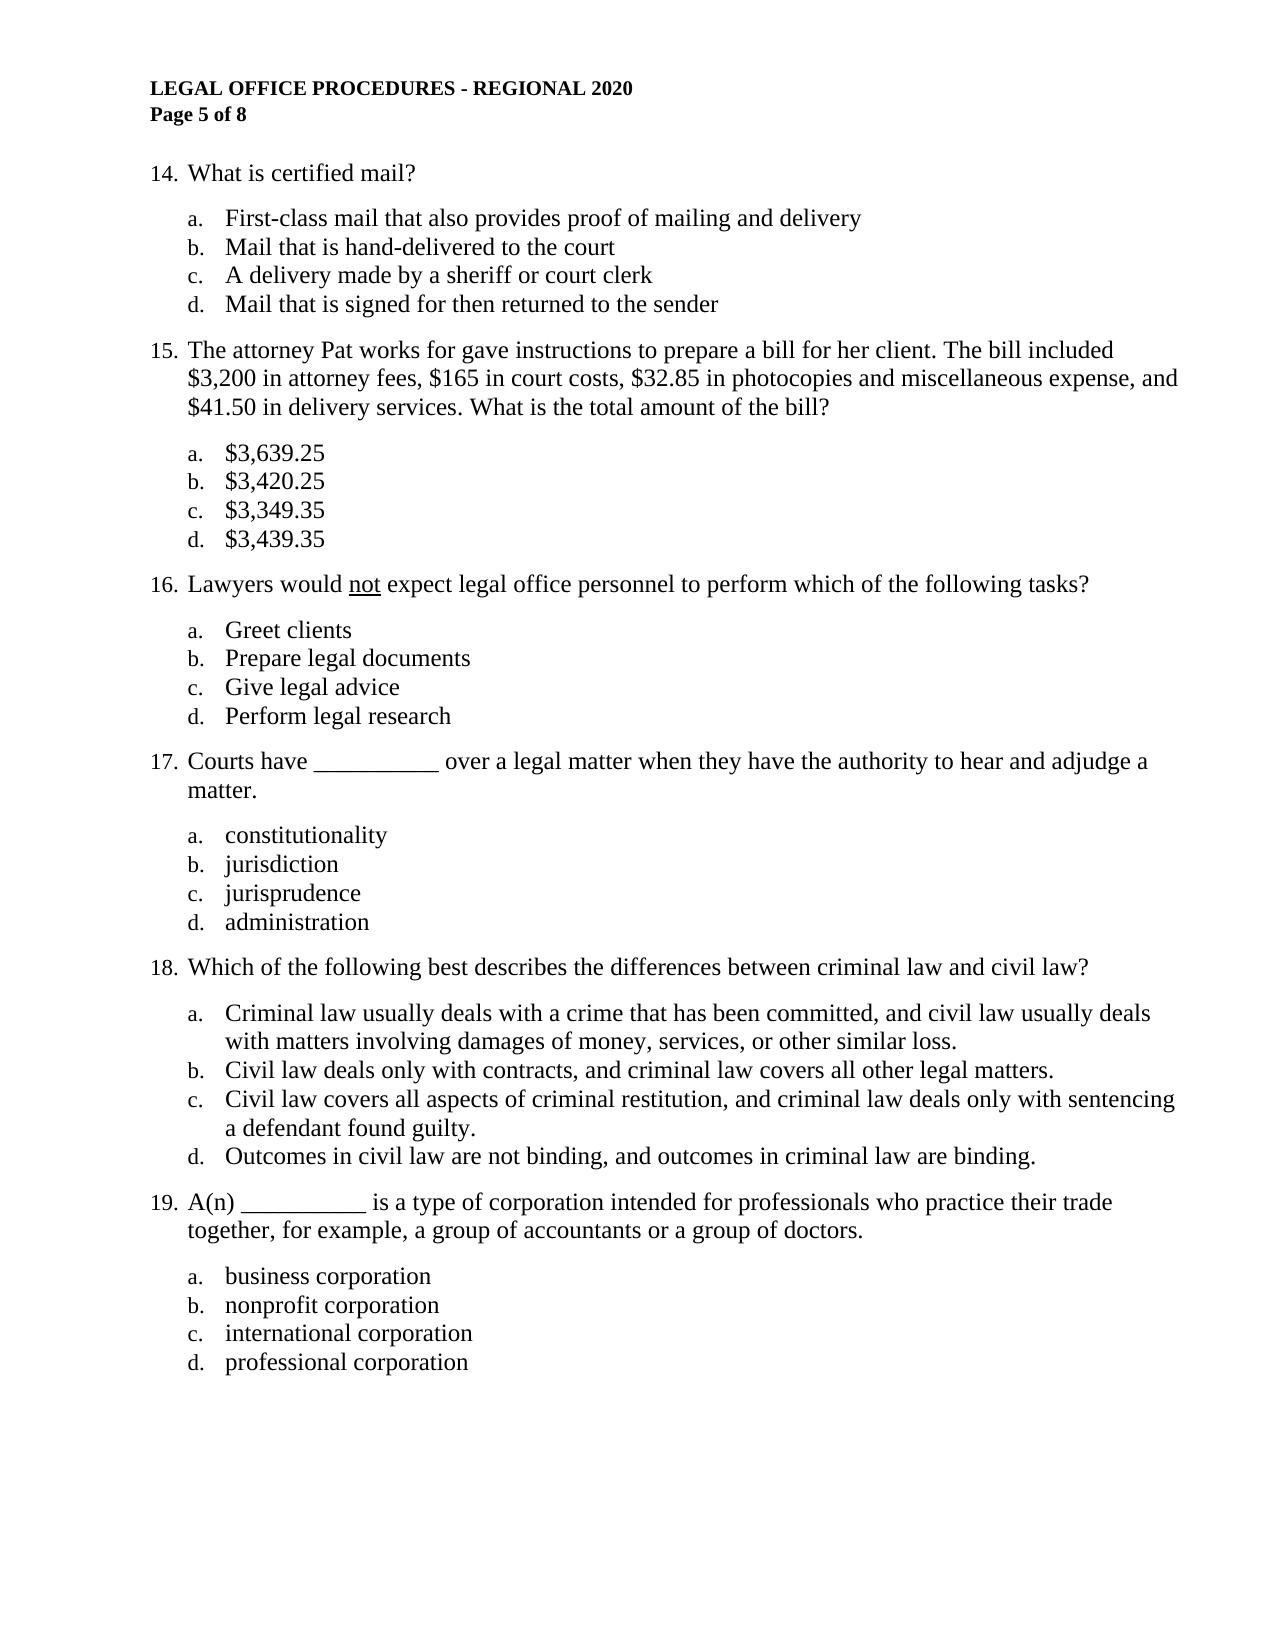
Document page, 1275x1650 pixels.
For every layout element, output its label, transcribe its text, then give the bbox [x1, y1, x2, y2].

text $3,349.35 [187, 495, 1188, 524]
text A delivery made by a sheriff or court clerk [187, 261, 1188, 289]
text Which of the following best describes the differences between criminal law and civil law? [150, 952, 1188, 981]
text Courts have __________ over a legal matter when they have the authority to hear and adjudge a matter. [150, 746, 1188, 804]
text administration [187, 907, 1188, 936]
text Greet clients [187, 615, 1188, 643]
text nonprofit corporation [187, 1290, 1188, 1318]
text Criminal law usually deals with a crime that has been committed, and civil law usually deals with matters involving damages of money, services, or other similar loss. [187, 998, 1188, 1055]
text Outcomes in civil law are not binding, and outcomes in criminal law are binding. [187, 1141, 1188, 1170]
text First-class mail that also provides proof of mailing and delivery [187, 203, 1188, 232]
text Mail that is signed for then returned to the sender [187, 289, 1188, 318]
text Civil law covers all aspects of criminal restitution, and criminal law deals only with sentencing a defendant found guilty. [187, 1084, 1188, 1141]
text jurisdiction [187, 849, 1188, 878]
text $3,420.25 [187, 466, 1188, 495]
text The attorney Pat works for gave instructions to prepare a bill for her client. The bill included $3,200 in attorney fees, $165 in court costs, $32.85 in photocopies and miscellaneous expense, and $41.50 in delivery services. What is the total amount of the bill? [150, 335, 1188, 421]
text Civil law deals only with contracts, and criminal law covers all other legal matters. [187, 1055, 1188, 1084]
text Lawyers would not expect legal office personnel to perform which of the following tasks? [150, 569, 1188, 598]
text $3,439.35 [187, 524, 1188, 553]
text A(n) __________ is a type of corporation intended for professionals who practice their trade together, for example, a group of accountants or a group of doctors. [150, 1187, 1188, 1244]
text Perform legal research [187, 701, 1188, 730]
text Give legal advice [187, 672, 1188, 701]
text constitutionality [187, 821, 1188, 849]
text Mail that is hand-delivered to the court [187, 232, 1188, 261]
text What is certified mail? [150, 158, 1188, 186]
text professional corporation [187, 1347, 1188, 1376]
text international corporation [187, 1318, 1188, 1347]
text Prepare legal documents [187, 643, 1188, 672]
text jurisprudence [187, 878, 1188, 907]
text business corporation [187, 1261, 1188, 1290]
text $3,639.25 [187, 438, 1188, 466]
